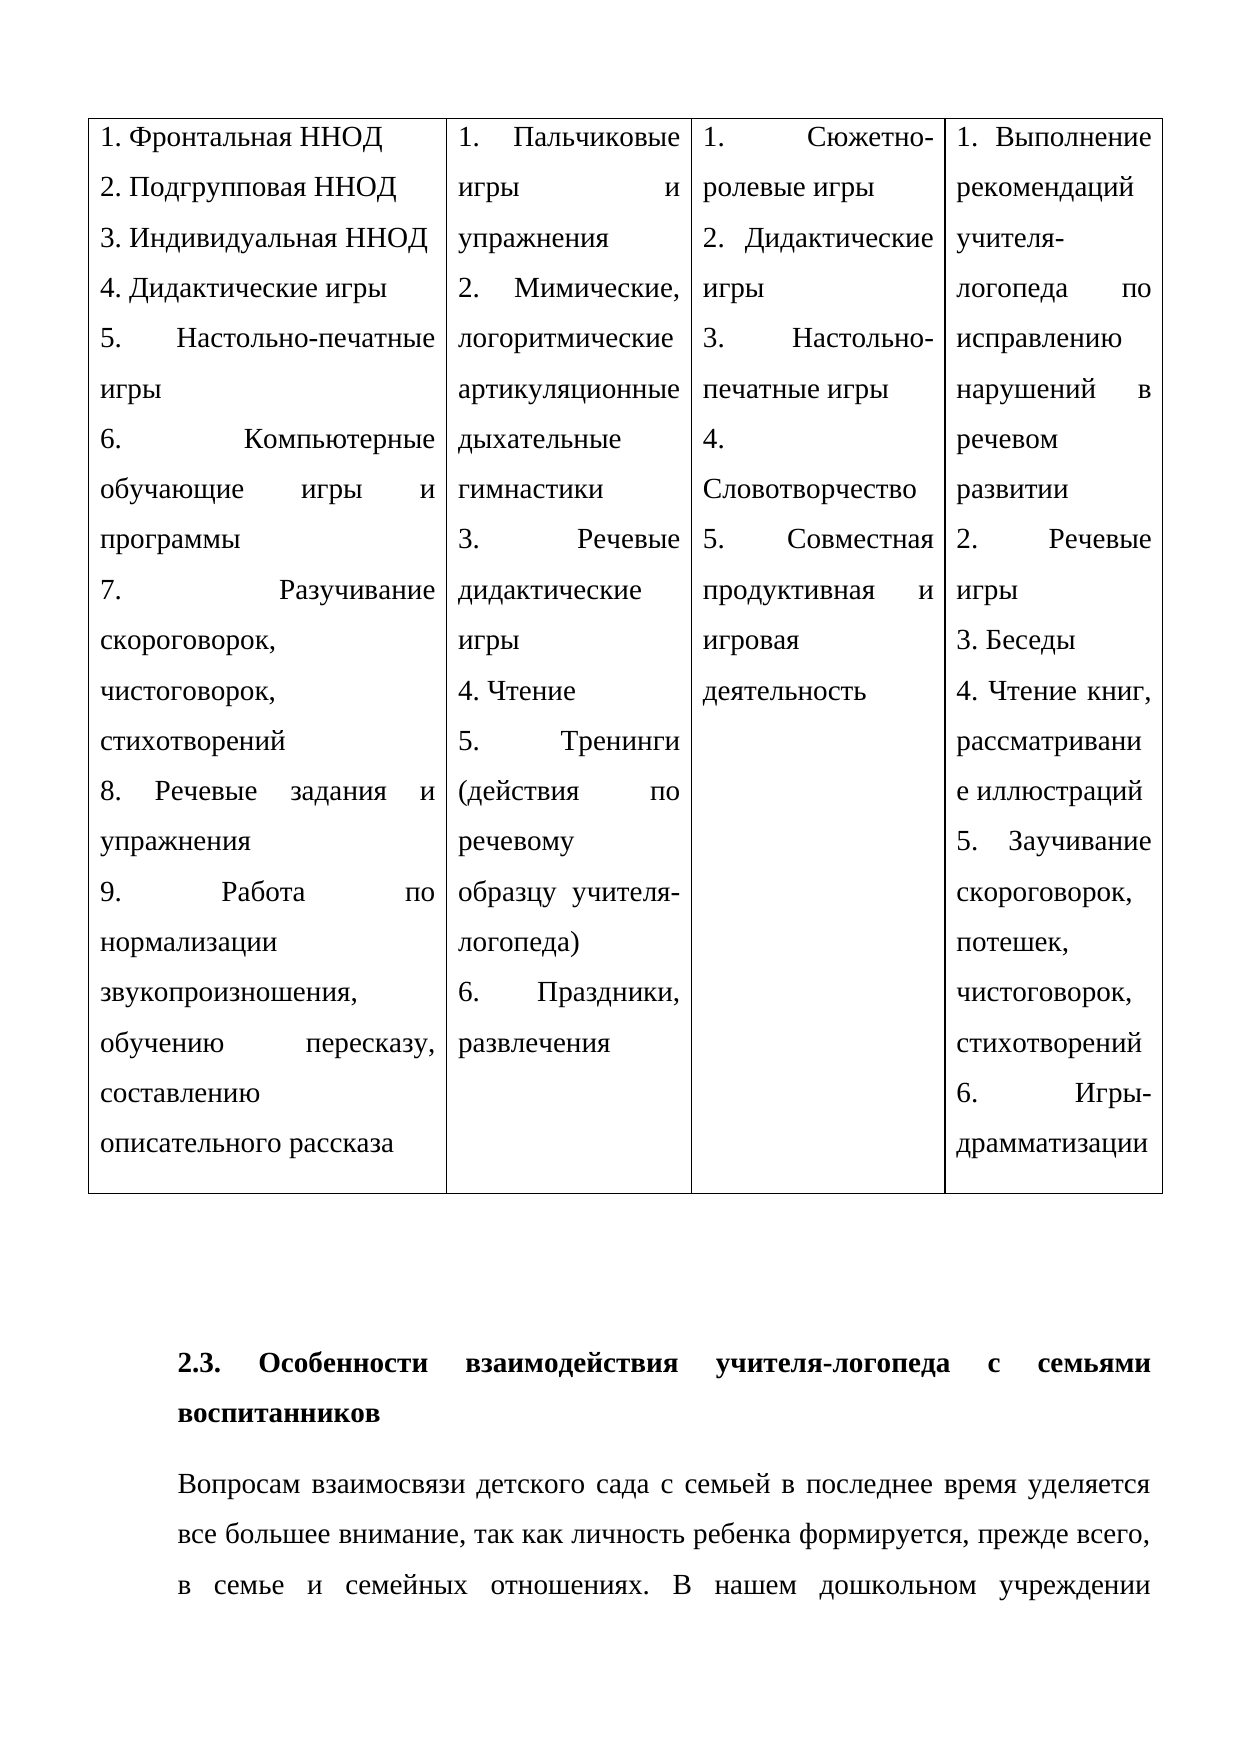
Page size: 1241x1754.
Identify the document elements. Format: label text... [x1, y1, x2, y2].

table_cell 1. Выполнение рекомендаций учителя-логопеда по исправлению нарушений в речевом развитии 2. Речевые игры 3. Беседы 4. Чтение книг, рассматривание иллюстраций 5. Заучивание скороговорок, потешек, чистоговорок, стихотворений 6. Игры-драмматизации [946, 119, 1162, 1193]
table_cell 1. Сюжетно-ролевые игры 2. Дидактические игры 3. Настольно-печатные игры 4. Словотворчество 5. Совместная продуктивная и игровая деятельность [692, 119, 944, 1193]
table_cell 1. Пальчиковые игры и упражнения 2. Мимические, логоритмические артикуляционные дыхательные гимнастики 3. Речевые дидактические игры 4. Чтение 5. Тренинги (действия по речевому образцу учителя-логопеда) 6. Праздники, развлечения [447, 119, 691, 1193]
list 2.3. Особенности взаимодействия учителя-логопеда с семьями воспитанников [177, 1345, 1152, 1429]
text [177, 1466, 1152, 1601]
table_cell 1. Фронтальная ННОД 2. Подгрупповая ННОД 3. Индивидуальная ННОД 4. Дидактические игры 5. Настольно-печатные игры 6. Компьютерные обучающие игры и программы 7. Разучивание скороговорок, чистоговорок, стихотворений 8. Речевые задания и упражнения 9. Работа по нормализации звукопроизношения, обучению пересказу, составлению описательного рассказа [89, 119, 446, 1193]
